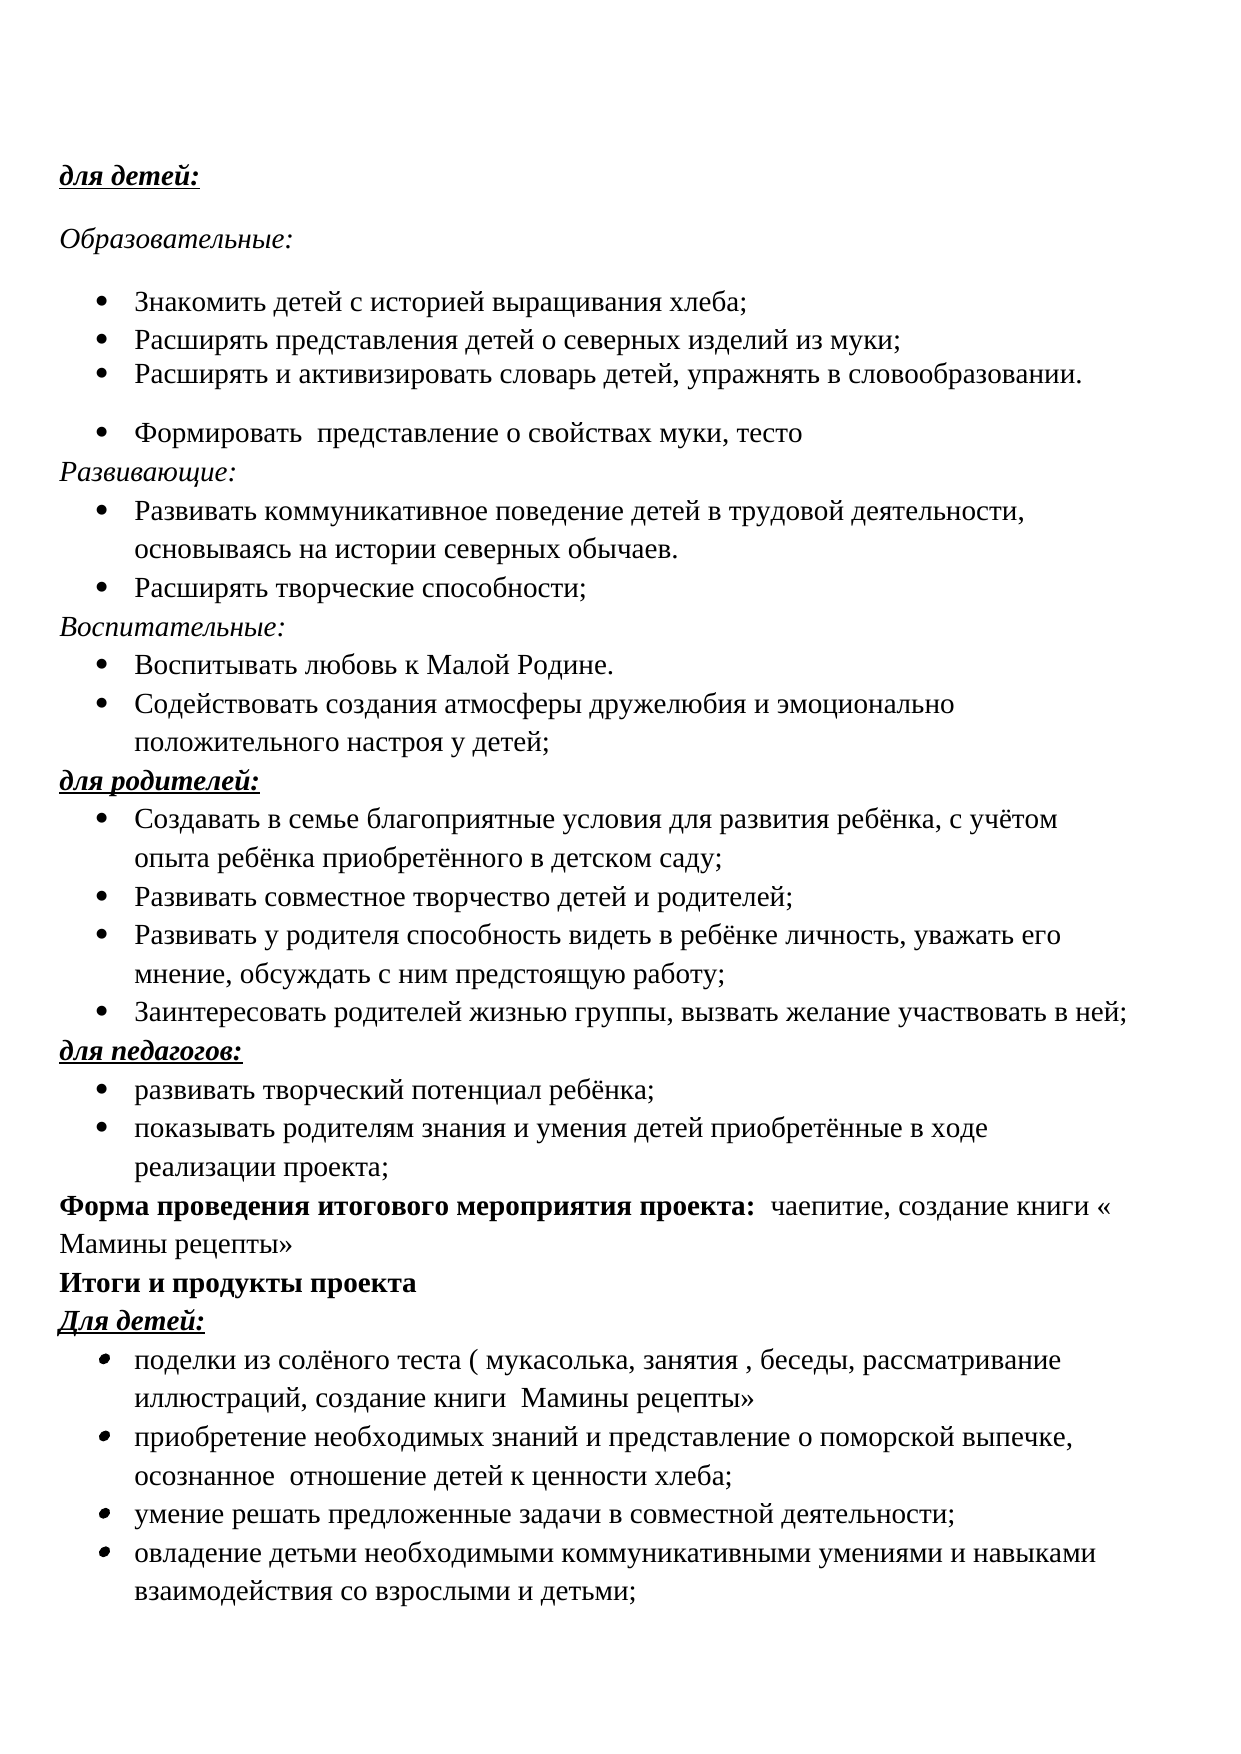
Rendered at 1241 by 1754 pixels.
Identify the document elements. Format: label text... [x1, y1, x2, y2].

list Развивать у родителя способность видеть в ребёнке личность, уважать его мнение, обсуждать с ним предстоящую работу; [97, 917, 1137, 989]
list умение решать предложенные задачи в совместной деятельности; [97, 1496, 1137, 1530]
list Расширять и активизировать словарь детей, упражнять в словообразовании. [97, 356, 1137, 390]
text Образовательные: [59, 221, 1137, 255]
list поделки из солёного теста ( мукасолька, занятия , беседы, рассматривание иллюстраций, создание книги Мамины рецепты» [97, 1342, 1137, 1414]
text для детей: [59, 158, 1137, 192]
list Расширять творческие способности; [97, 570, 1137, 604]
list Создавать в семье благоприятные условия для развития ребёнка, с учётом опыта ребёнка приобретённого в детском саду; [97, 802, 1137, 874]
list для педагогов: [59, 1033, 1137, 1067]
list приобретение необходимых знаний и представление о поморской выпечке, осознанное отношение детей к ценности хлеба; [97, 1419, 1137, 1491]
list Развивать коммуникативное поведение детей в трудовой деятельности, основываясь на истории северных обычаев. [97, 493, 1137, 565]
list Воспитательные: [59, 609, 1137, 642]
list Форма проведения итогового мероприятия проекта: чаепитие, создание книги « Мамины рецепты» [59, 1188, 1137, 1260]
list Заинтересовать родителей жизнью группы, вызвать желание участвовать в ней; [97, 994, 1137, 1028]
list Знакомить детей с историей выращивания хлеба; [97, 284, 1137, 317]
list развивать творческий потенциал ребёнка; [97, 1072, 1137, 1105]
list Расширять представления детей о северных изделий из муки; [97, 322, 1137, 356]
list Развивающие: [59, 454, 1137, 488]
list Для детей: [59, 1303, 1137, 1337]
list Формировать представление о свойствах муки, тесто [97, 416, 1137, 449]
list для родителей: [59, 763, 1137, 797]
list Содействовать создания атмосферы дружелюбия и эмоционально положительного настроя у детей; [97, 686, 1137, 758]
list Воспитывать любовь к Малой Родине. [97, 647, 1137, 681]
list овладение детьми необходимыми коммуникативными умениями и навыками взаимодействия со взрослыми и детьми; [97, 1535, 1137, 1607]
list Итоги и продукты проекта [59, 1265, 1137, 1298]
list показывать родителям знания и умения детей приобретённые в ходе реализации проекта; [97, 1110, 1137, 1183]
list Развивать совместное творчество детей и родителей; [97, 879, 1137, 912]
